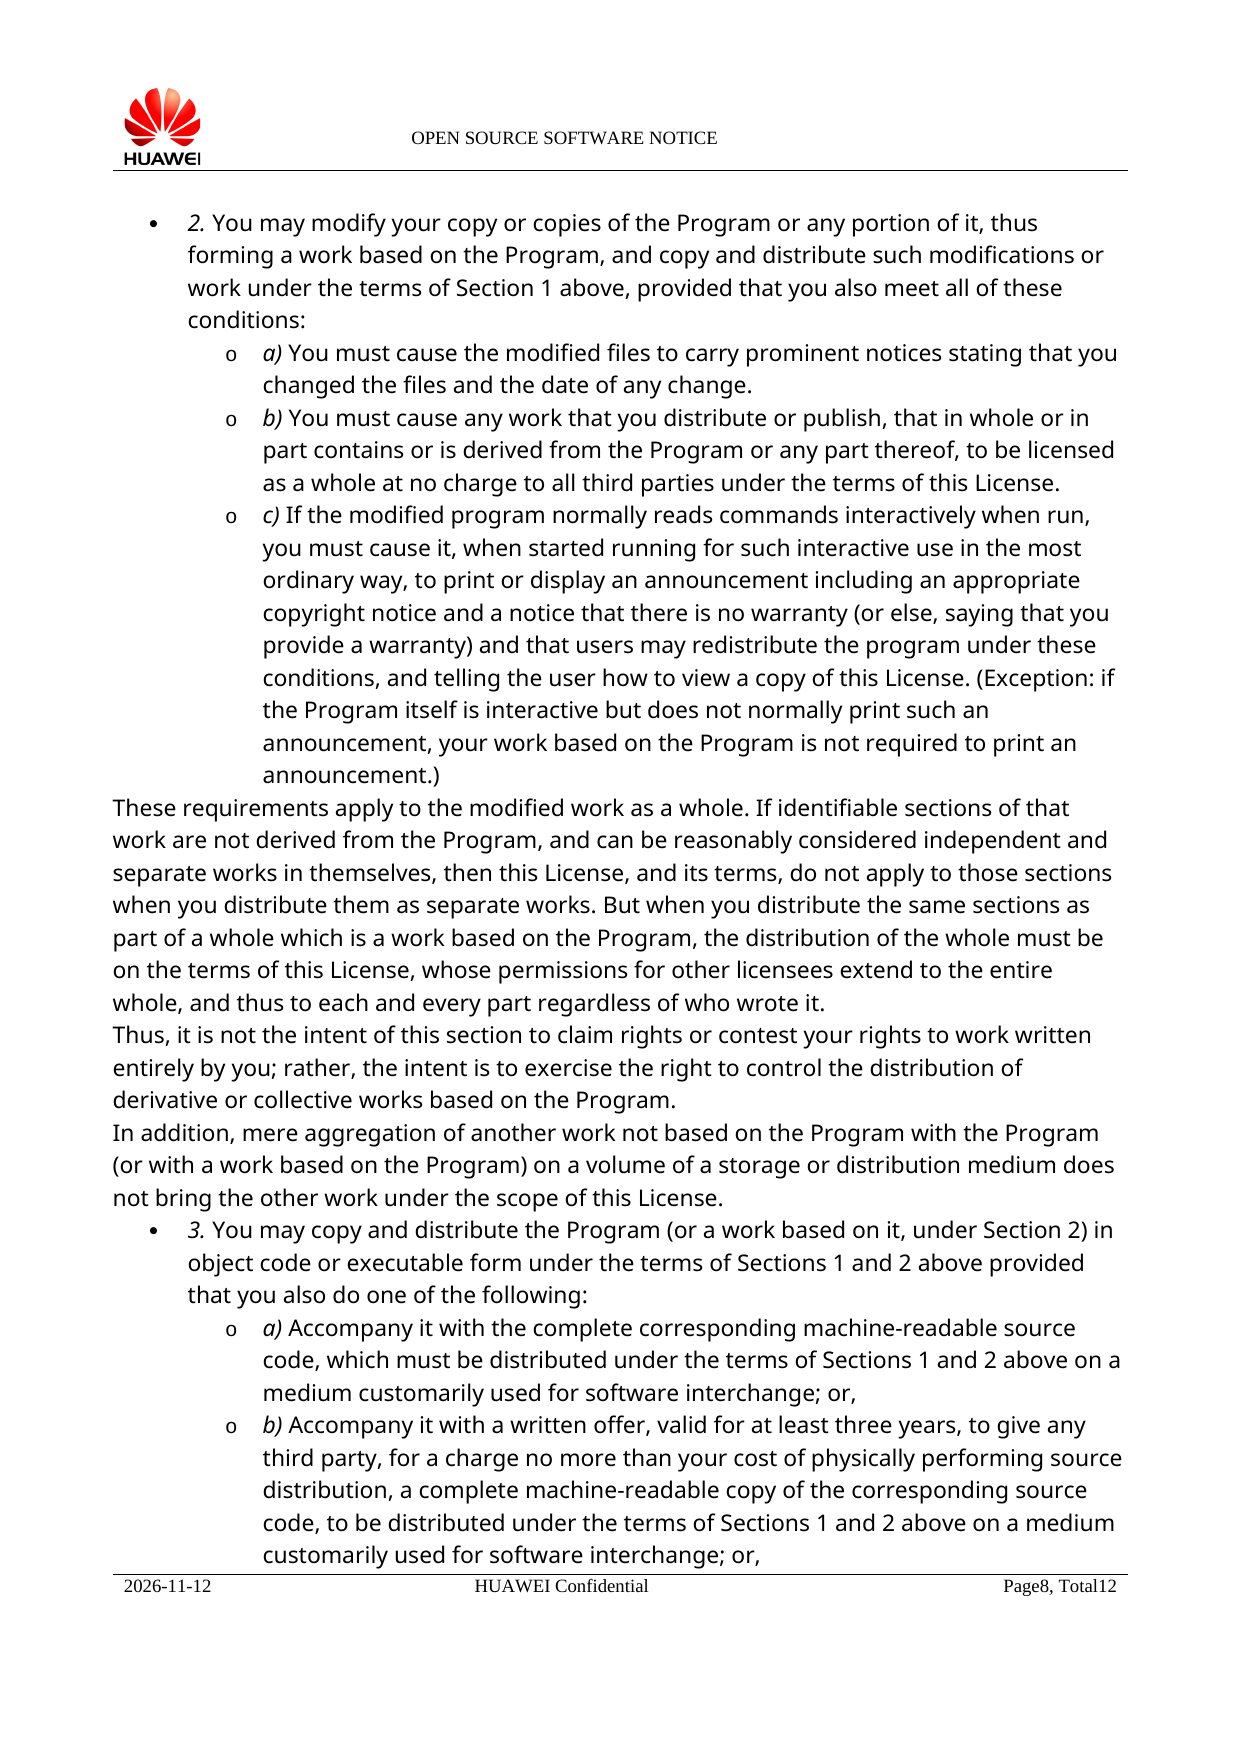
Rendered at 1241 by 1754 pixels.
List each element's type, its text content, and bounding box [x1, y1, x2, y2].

list c) If the modified program normally reads commands interactively when run, you must cause it, when started running for such interactive use in the most ordinary way, to print or display an announcement including an appropriate copyright notice and a notice that there is no warranty (or else, saying that you provide a warranty) and that users may redistribute the program under these conditions, and telling the user how to view a copy of this License. (Exception: if the Program itself is interactive but does not normally print such an announcement, your work based on the Program is not required to print an announcement.) [225, 499, 1128, 791]
list a) Accompany it with the complete corresponding machine-readable source code, which must be distributed under the terms of Sections 1 and 2 above on a medium customarily used for software interchange; or, [225, 1311, 1128, 1409]
text Thus, it is not the intent of this section to claim rights or contest your rights to work written entirely by you; rather, the intent is to exercise the right to control the distribution of derivative or collective works based on the Program. [112, 1019, 1128, 1116]
text These requirements apply to the modified work as a whole. If identifiable sections of that work are not derived from the Program, and can be reasonably considered independent and separate works in themselves, then this License, and its terms, do not apply to those sections when you distribute them as separate works. But when you distribute the same sections as part of a whole which is a work based on the Program, the distribution of the whole must be on the terms of this License, whose permissions for other licensees extend to the entire whole, and thus to each and every part regardless of who wrote it. [112, 791, 1128, 1019]
list 3. You may copy and distribute the Program (or a work based on it, under Section 2) in object code or executable form under the terms of Sections 1 and 2 above provided that you also do one of the following: [150, 1214, 1128, 1311]
list a) You must cause the modified files to carry prominent notices stating that you changed the files and the date of any change. [225, 336, 1128, 401]
list b) Accompany it with a written offer, valid for at least three years, to give any third party, for a charge no more than your cost of physically performing source distribution, a complete machine-readable copy of the corresponding source code, to be distributed under the terms of Sections 1 and 2 above on a medium customarily used for software interchange; or, [225, 1409, 1128, 1571]
list b) You must cause any work that you distribute or publish, that in whole or in part contains or is derived from the Program or any part thereof, to be licensed as a whole at no charge to all third parties under the terms of this License. [225, 401, 1128, 499]
text In addition, mere aggregation of another work not based on the Program with the Program (or with a work based on the Program) on a volume of a storage or distribution medium does not bring the other work under the scope of this License. [112, 1116, 1128, 1214]
picture [124, 88, 201, 165]
list 2. You may modify your copy or copies of the Program or any portion of it, thus forming a work based on the Program, and copy and distribute such modifications or work under the terms of Section 1 above, provided that you also meet all of these conditions: [150, 206, 1128, 336]
